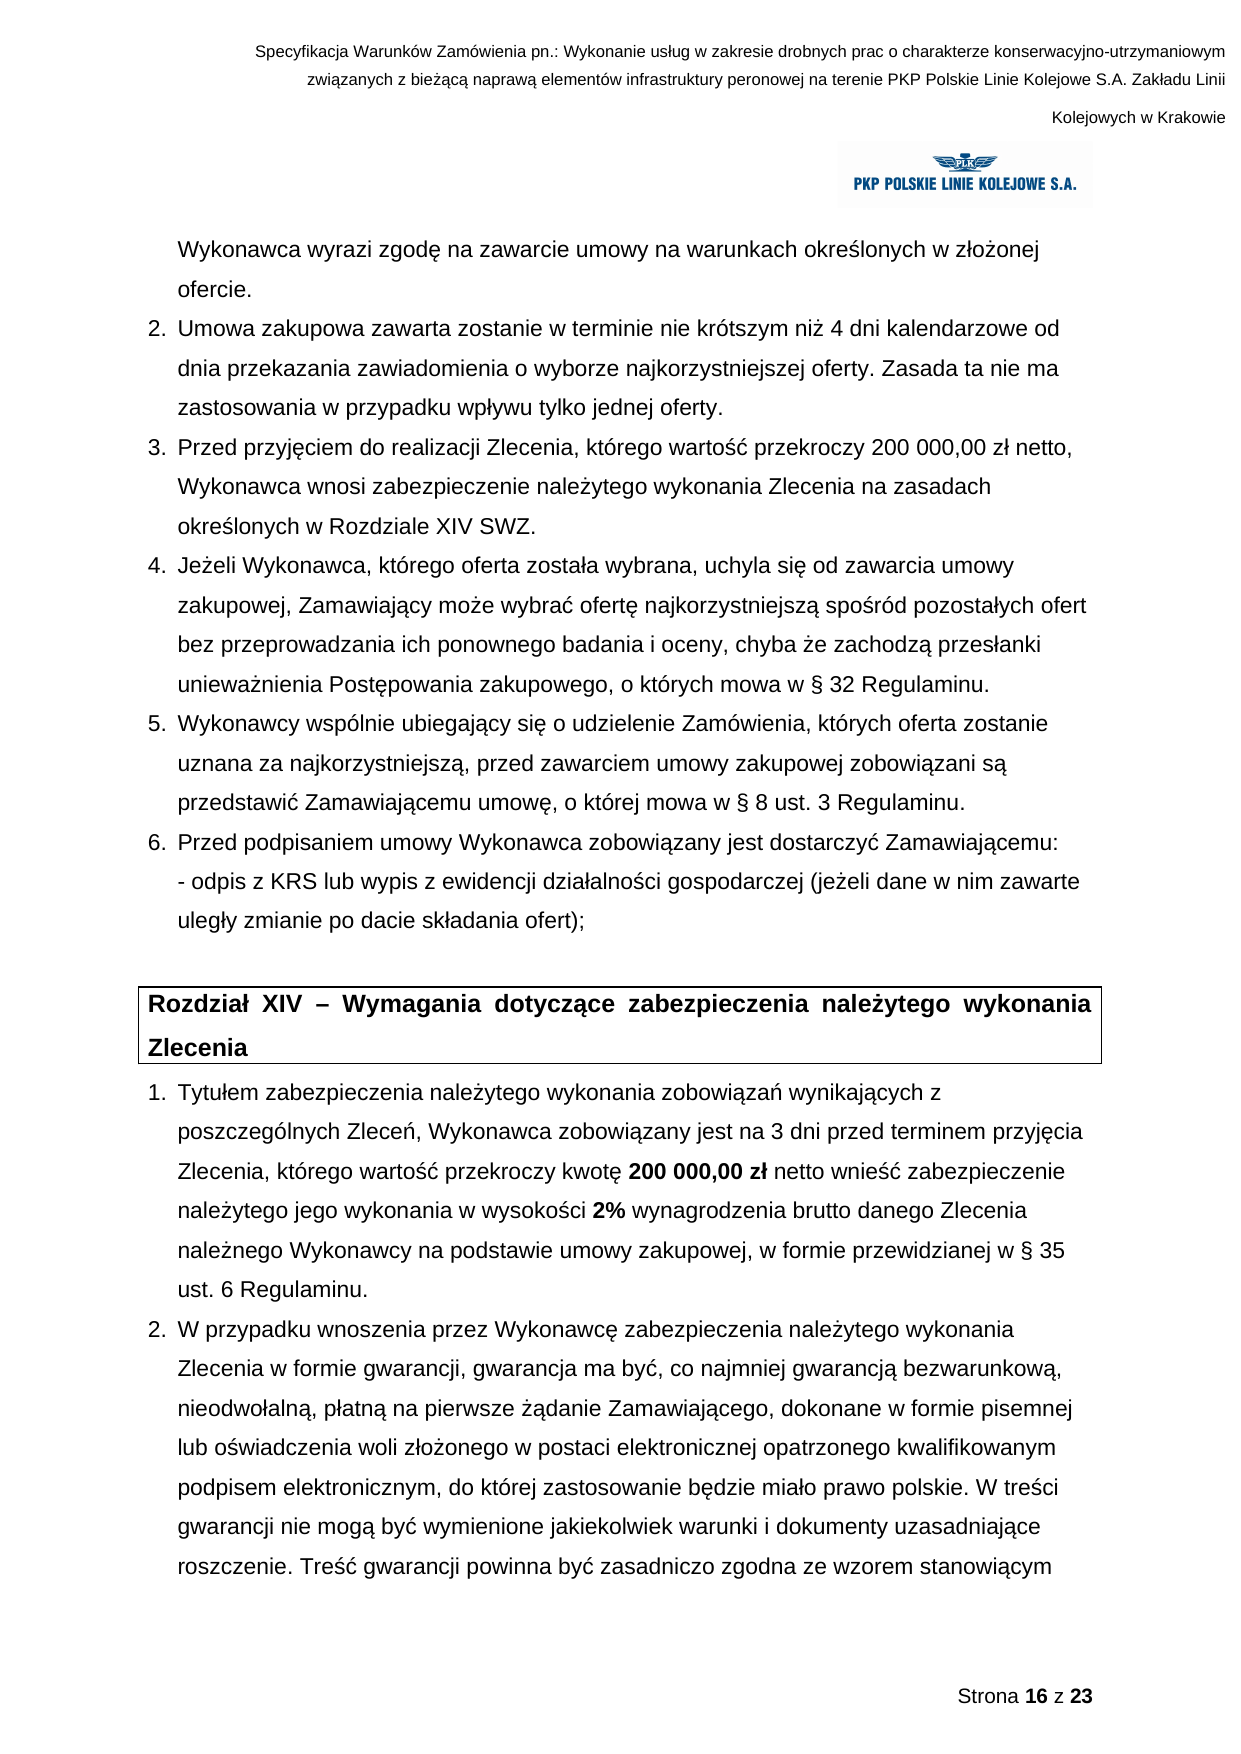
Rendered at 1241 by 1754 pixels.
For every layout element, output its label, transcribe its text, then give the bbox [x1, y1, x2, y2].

list Jeżeli Wykonawca, którego oferta została wybrana, uchyla się od zawarcia umowy zakupowej, Zamawiający może wybrać ofertę najkorzystniejszą spośród pozostałych ofert bez przeprowadzania ich ponownego badania i oceny, chyba że zachodzą przesłanki unieważnienia Postępowania zakupowego, o których mowa w § 32 Regulaminu. [148, 552, 1093, 697]
list Wykonawcy wspólnie ubiegający się o udzielenie Zamówienia, których oferta zostanie uznana za najkorzystniejszą, przed zawarciem umowy zakupowej zobowiązani są przedstawić Zamawiającemu umowę, o której mowa w § 8 ust. 3 Regulaminu. [148, 710, 1093, 815]
text - odpis z KRS lub wypis z ewidencji działalności gospodarczej (jeżeli dane w nim zawarte uległy zmianie po dacie składania ofert); [177, 868, 1093, 934]
picture [837, 141, 1093, 208]
list Przed podpisaniem umowy Wykonawca zobowiązany jest dostarczyć Zamawiającemu: [148, 828, 1093, 855]
subtitle Rozdział XIV – Wymagania dotyczące zabezpieczenia należytego wykonania Zlecenia [139, 988, 1101, 1063]
list Przed przyjęciem do realizacji Zlecenia, którego wartość przekroczy 200 000,00 zł netto, Wykonawca wnosi zabezpieczenie należytego wykonania Zlecenia na zasadach określonych w Rozdziale XIV SWZ. [148, 434, 1093, 539]
list Tytułem zabezpieczenia należytego wykonania zobowiązań wynikających z poszczególnych Zleceń, Wykonawca zobowiązany jest na 3 dni przed terminem przyjęcia Zlecenia, którego wartość przekroczy kwotę 200 000,00 zł netto wnieść zabezpieczenie należytego jego wykonania w wysokości 2% wynagrodzenia brutto danego Zlecenia należnego Wykonawcy na podstawie umowy zakupowej, w formie przewidzianej w § 35 ust. 6 Regulaminu. [148, 1079, 1093, 1303]
list Umowa zakupowa zawarta zostanie w terminie nie krótszym niż 4 dni kalendarzowe od dnia przekazania zawiadomienia o wyborze najkorzystniejszej oferty. Zasada ta nie ma zastosowania w przypadku wpływu tylko jednej oferty. [148, 315, 1093, 421]
